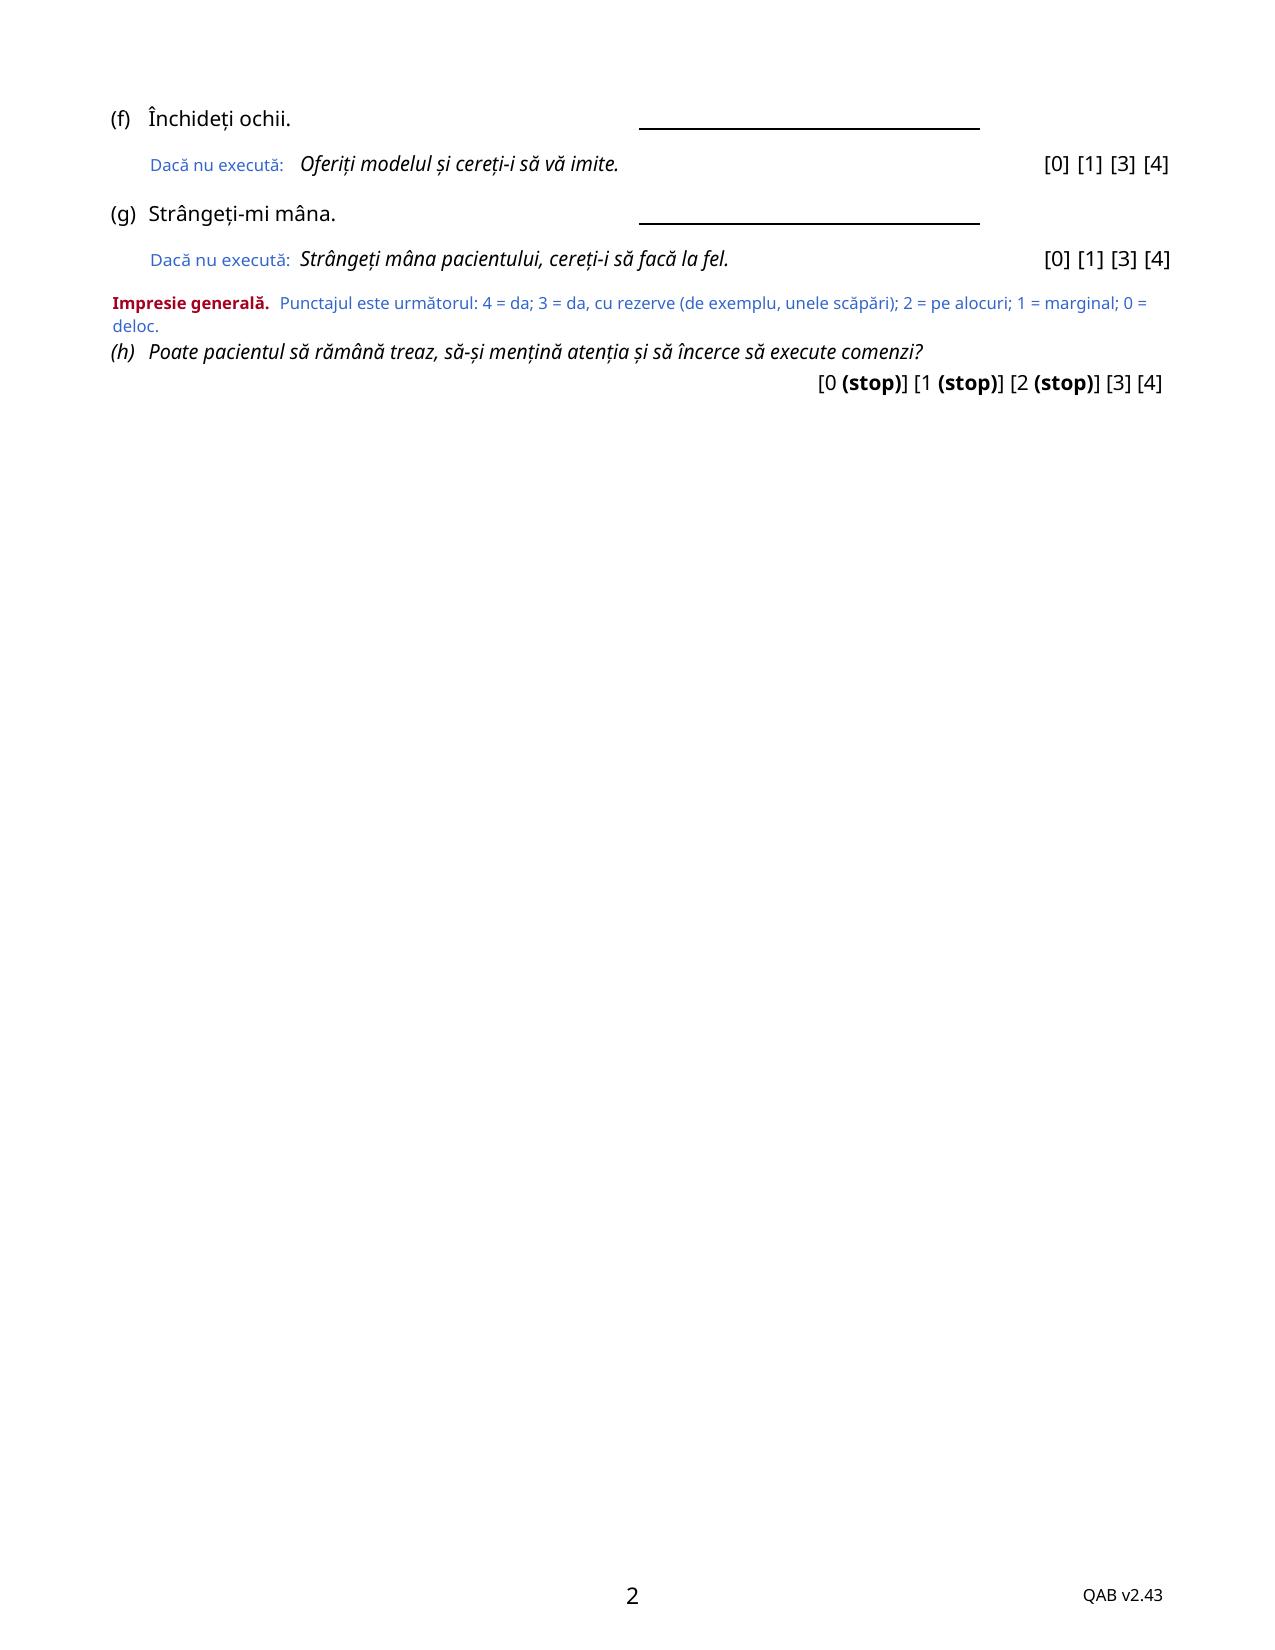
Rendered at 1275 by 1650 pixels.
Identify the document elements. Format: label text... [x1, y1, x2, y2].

text Dacă nu execută: Strângeți mâna pacientului, cereți-i să facă la fel. [0] [1] [3] [4] [150, 244, 1196, 273]
text Dacă nu execută: Oferiți modelul și cereți-i să vă imite. [0] [1] [3] [4] [150, 149, 1196, 178]
list Strângeți-mi mâna. [111, 199, 1196, 228]
list Închideți ochii. [111, 104, 1196, 133]
subtitle Poate pacientul să rămână treaz, să-și mențină atenția și să încerce să execute comenzi? [111, 337, 1196, 366]
text Impresie generală. Punctajul este următorul: 4 = da; 3 = da, cu rezerve (de exemplu, unele scăpări); 2 = pe alocuri; 1 = marginal; 0 = deloc. [112, 292, 1196, 337]
text [0 (stop)] [1 (stop)] [2 (stop)] [3] [4] [818, 368, 1196, 397]
